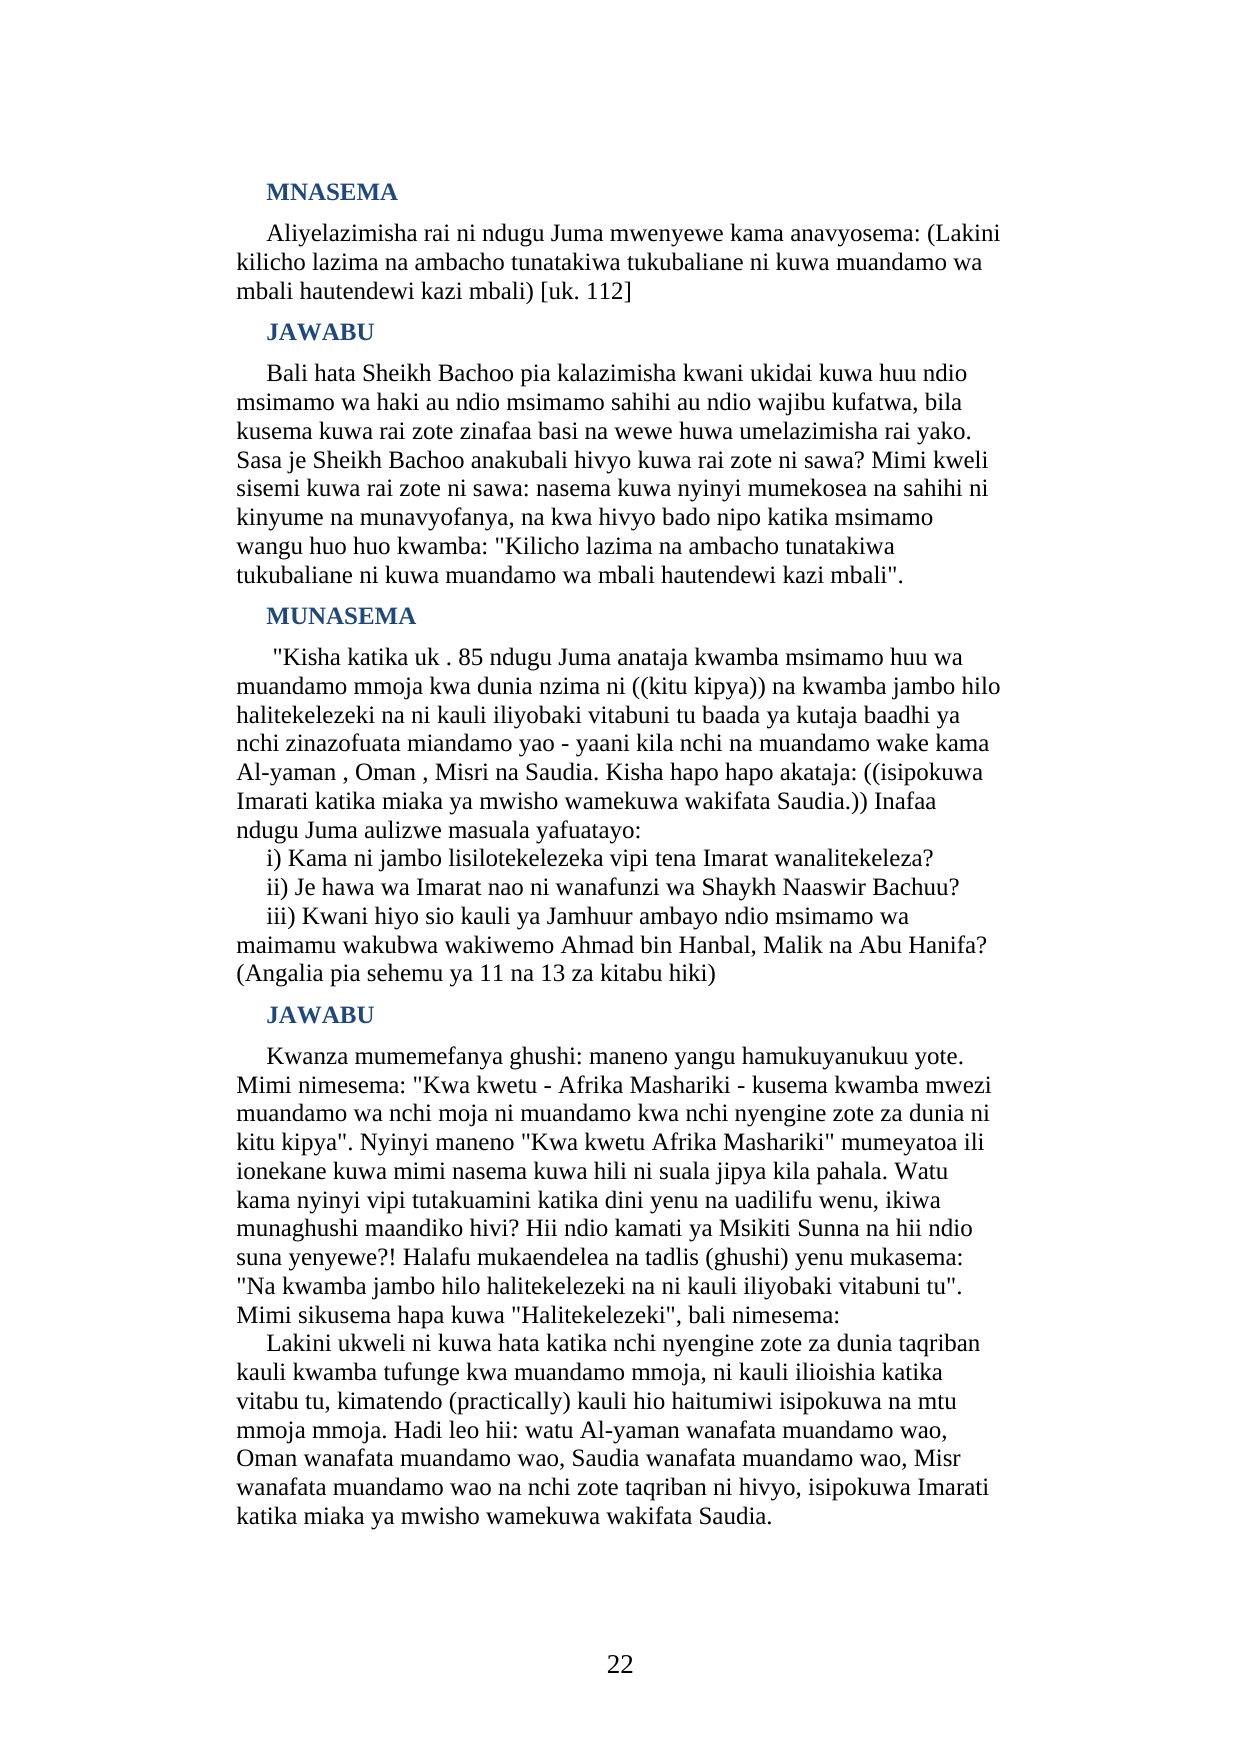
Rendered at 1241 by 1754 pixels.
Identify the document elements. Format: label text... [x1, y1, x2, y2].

subtitle JAWABU [236, 317, 1004, 346]
text i) Kama ni jambo lisilotekelezeka vipi tena Imarat wanalitekeleza? [236, 843, 1004, 872]
text "Kisha katika uk . 85 ndugu Juma anataja kwamba msimamo huu wa muandamo mmoja kwa dunia nzima ni ((kitu kipya)) na kwamba jambo hilo halitekelezeki na ni kauli iliyobaki vitabuni tu baada ya kutaja baadhi ya nchi zinazofuata miandamo yao - yaani kila nchi na muandamo wake kama Al-yaman , Oman , Misri na Saudia. Kisha hapo hapo akataja: ((isipokuwa Imarati katika miaka ya mwisho wamekuwa wakifata Saudia.)) Inafaa ndugu Juma aulizwe masuala yafuatayo: [236, 642, 1004, 843]
subtitle MNASEMA [236, 177, 1004, 206]
subtitle MUNASEMA [236, 601, 1004, 630]
text Aliyelazimisha rai ni ndugu Juma mwenyewe kama anavyosema: (Lakini kilicho lazima na ambacho tunatakiwa tukubaliane ni kuwa muandamo wa mbali hautendewi kazi mbali) [uk. 112] [236, 218, 1004, 305]
text ii) Je hawa wa Imarat nao ni wanafunzi wa Shaykh Naaswir Bachuu? [236, 872, 1004, 901]
text Kwanza mumemefanya ghushi: maneno yangu hamukuyanukuu yote. Mimi nimesema: "Kwa kwetu - Afrika Mashariki - kusema kwamba mwezi muandamo wa nchi moja ni muandamo kwa nchi nyengine zote za dunia ni kitu kipya". Nyinyi maneno "Kwa kwetu Afrika Mashariki" mumeyatoa ili ionekane kuwa mimi nasema kuwa hili ni suala jipya kila pahala. Watu kama nyinyi vipi tutakuamini katika dini yenu na uadilifu wenu, ikiwa munaghushi maandiko hivi? Hii ndio kamati ya Msikiti Sunna na hii ndio suna yenyewe?! Halafu mukaendelea na tadlis (ghushi) yenu mukasema: "Na kwamba jambo hilo halitekelezeki na ni kauli iliyobaki vitabuni tu". Mimi sikusema hapa kuwa "Halitekelezeki", bali nimesema: [236, 1041, 1004, 1328]
subtitle JAWABU [236, 1000, 1004, 1028]
text iii) Kwani hiyo sio kauli ya Jamhuur ambayo ndio msimamo wa maimamu wakubwa wakiwemo Ahmad bin Hanbal, Malik na Abu Hanifa? (Angalia pia sehemu ya 11 na 13 za kitabu hiki) [236, 901, 1004, 987]
text Bali hata Sheikh Bachoo pia kalazimisha kwani ukidai kuwa huu ndio msimamo wa haki au ndio msimamo sahihi au ndio wajibu kufatwa, bila kusema kuwa rai zote zinafaa basi na wewe huwa umelazimisha rai yako. Sasa je Sheikh Bachoo anakubali hivyo kuwa rai zote ni sawa? Mimi kweli sisemi kuwa rai zote ni sawa: nasema kuwa nyinyi mumekosea na sahihi ni kinyume na munavyofanya, na kwa hivyo bado nipo katika msimamo wangu huo huo kwamba: "Kilicho lazima na ambacho tunatakiwa tukubaliane ni kuwa muandamo wa mbali hautendewi kazi mbali". [236, 358, 1004, 588]
text Lakini ukweli ni kuwa hata katika nchi nyengine zote za dunia taqriban kauli kwamba tufunge kwa muandamo mmoja, ni kauli ilioishia katika vitabu tu, kimatendo (practically) kauli hio haitumiwi isipokuwa na mtu mmoja mmoja. Hadi leo hii: watu Al-yaman wanafata muandamo wao, Oman wanafata muandamo wao, Saudia wanafata muandamo wao, Misr wanafata muandamo wao na nchi zote taqriban ni hivyo, isipokuwa Imarati katika miaka ya mwisho wamekuwa wakifata Saudia. [236, 1328, 1004, 1530]
